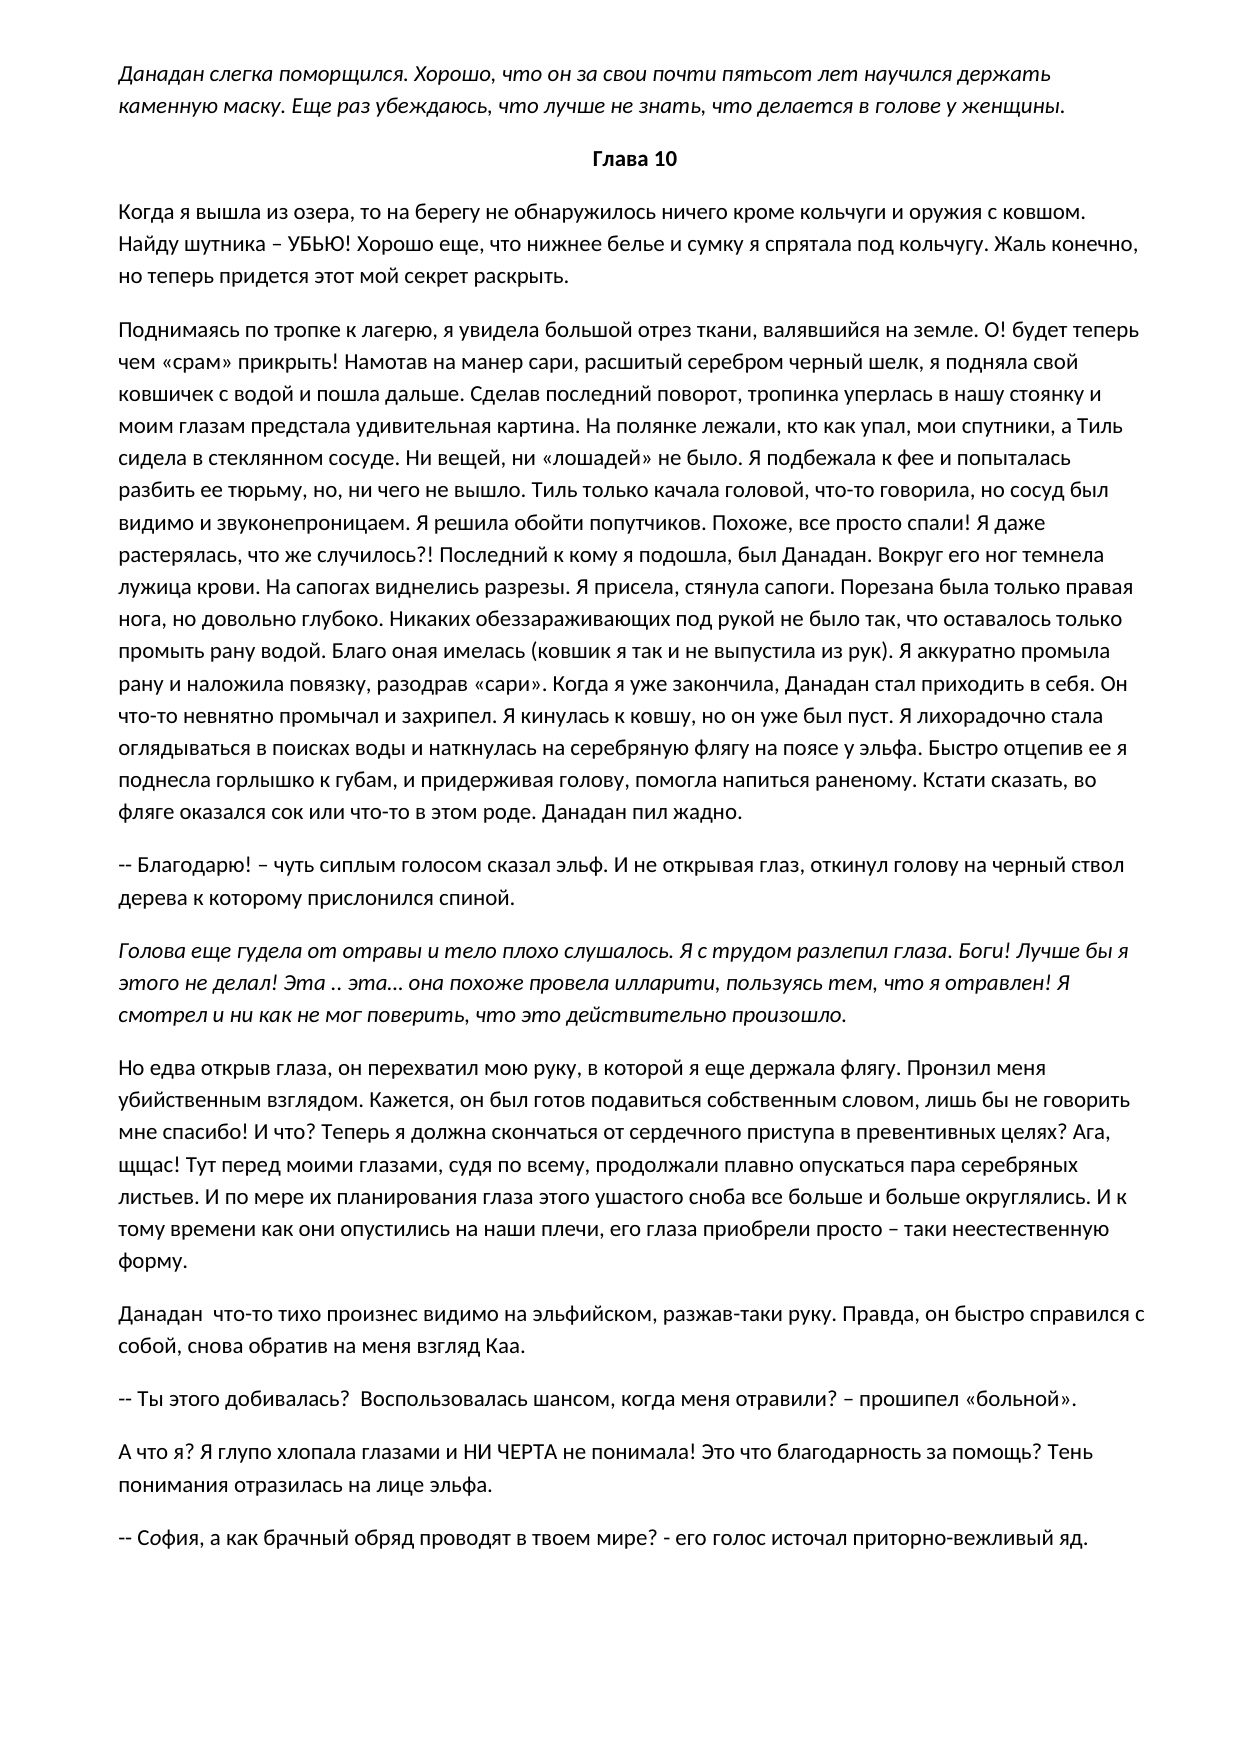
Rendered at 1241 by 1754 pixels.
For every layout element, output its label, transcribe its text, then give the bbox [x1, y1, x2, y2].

text Голова еще гудела от отравы и тело плохо слушалось. Я с трудом разлепил глаза. Боги! Лучше бы я этого не делал! Эта .. эта… она похоже провела илларити, пользуясь тем, что я отравлен! Я смотрел и ни как не мог поверить, что это действительно произошло. [118, 936, 1152, 1028]
text А что я? Я глупо хлопала глазами и НИ ЧЕРТА не понимала! Это что благодарность за помощь? Тень понимания отразилась на лице эльфа. [118, 1437, 1152, 1498]
text -- Благодарю! – чуть сиплым голосом сказал эльф. И не открывая глаз, откинул голову на черный ствол дерева к которому прислонился спиной. [118, 851, 1152, 911]
text Данадан слегка поморщился. Хорошо, что он за свои почти пятьсот лет научился держать каменную маску. Еще раз убеждаюсь, что лучше не знать, что делается в голове у женщины. [118, 59, 1152, 119]
text Поднимаясь по тропке к лагерю, я увидела большой отрез ткани, валявшийся на земле. О! будет теперь чем «срам» прикрыть! Намотав на манер сари, расшитый серебром черный шелк, я подняла свой ковшичек с водой и пошла дальше. Сделав последний поворот, тропинка уперлась в нашу стоянку и моим глазам предстала удивительная картина. На полянке лежали, кто как упал, мои спутники, а Тиль сидела в стеклянном сосуде. Ни вещей, ни «лошадей» не было. Я подбежала к фее и попыталась разбить ее тюрьму, но, ни чего не вышло. Тиль только качала головой, что-то говорила, но сосуд был видимо и звуконепроницаем. Я решила обойти попутчиков. Похоже, все просто спали! Я даже растерялась, что же случилось?! Последний к кому я подошла, был Данадан. Вокруг его ног темнела лужица крови. На сапогах виднелись разрезы. Я присела, стянула сапоги. Порезана была только правая нога, но довольно глубоко. Никаких обеззараживающих под рукой не было так, что оставалось только промыть рану водой. Благо оная имелась (ковшик я так и не выпустила из рук). Я аккуратно промыла рану и наложила повязку, разодрав «сари». Когда я уже закончила, Данадан стал приходить в себя. Он что-то невнятно промычал и захрипел. Я кинулась к ковшу, но он уже был пуст. Я лихорадочно стала оглядываться в поисках воды и наткнулась на серебряную флягу на поясе у эльфа. Быстро отцепив ее я поднесла горлышко к губам, и придерживая голову, помогла напиться раненому. Кстати сказать, во фляге оказался сок или что-то в этом роде. Данадан пил жадно. [118, 315, 1152, 826]
text Данадан что-то тихо произнес видимо на эльфийском, разжав-таки руку. Правда, он быстро справился с собой, снова обратив на меня взгляд Каа. [118, 1299, 1152, 1359]
text Но едва открыв глаза, он перехватил мою руку, в которой я еще держала флягу. Пронзил меня убийственным взглядом. Кажется, он был готов подавиться собственным словом, лишь бы не говорить мне спасибо! И что? Теперь я должна скончаться от сердечного приступа в превентивных целях? Ага, щщас! Тут перед моими глазами, судя по всему, продолжали плавно опускаться пара серебряных листьев. И по мере их планирования глаза этого ушастого сноба все больше и больше округлялись. И к тому времени как они опустились на наши плечи, его глаза приобрели просто – таки неестественную форму. [118, 1053, 1152, 1274]
text -- Ты этого добивалась? Воспользовалась шансом, когда меня отравили? – прошипел «больной». [118, 1384, 1152, 1412]
text -- София, а как брачный обряд проводят в твоем мире? - его голос источал приторно-вежливый яд. [118, 1523, 1152, 1551]
text Глава 10 [118, 144, 1152, 172]
text Когда я вышла из озера, то на берегу не обнаружилось ничего кроме кольчуги и оружия с ковшом. Найду шутника – УБЬЮ! Хорошо еще, что нижнее белье и сумку я спрятала под кольчугу. Жаль конечно, но теперь придется этот мой секрет раскрыть. [118, 197, 1152, 290]
